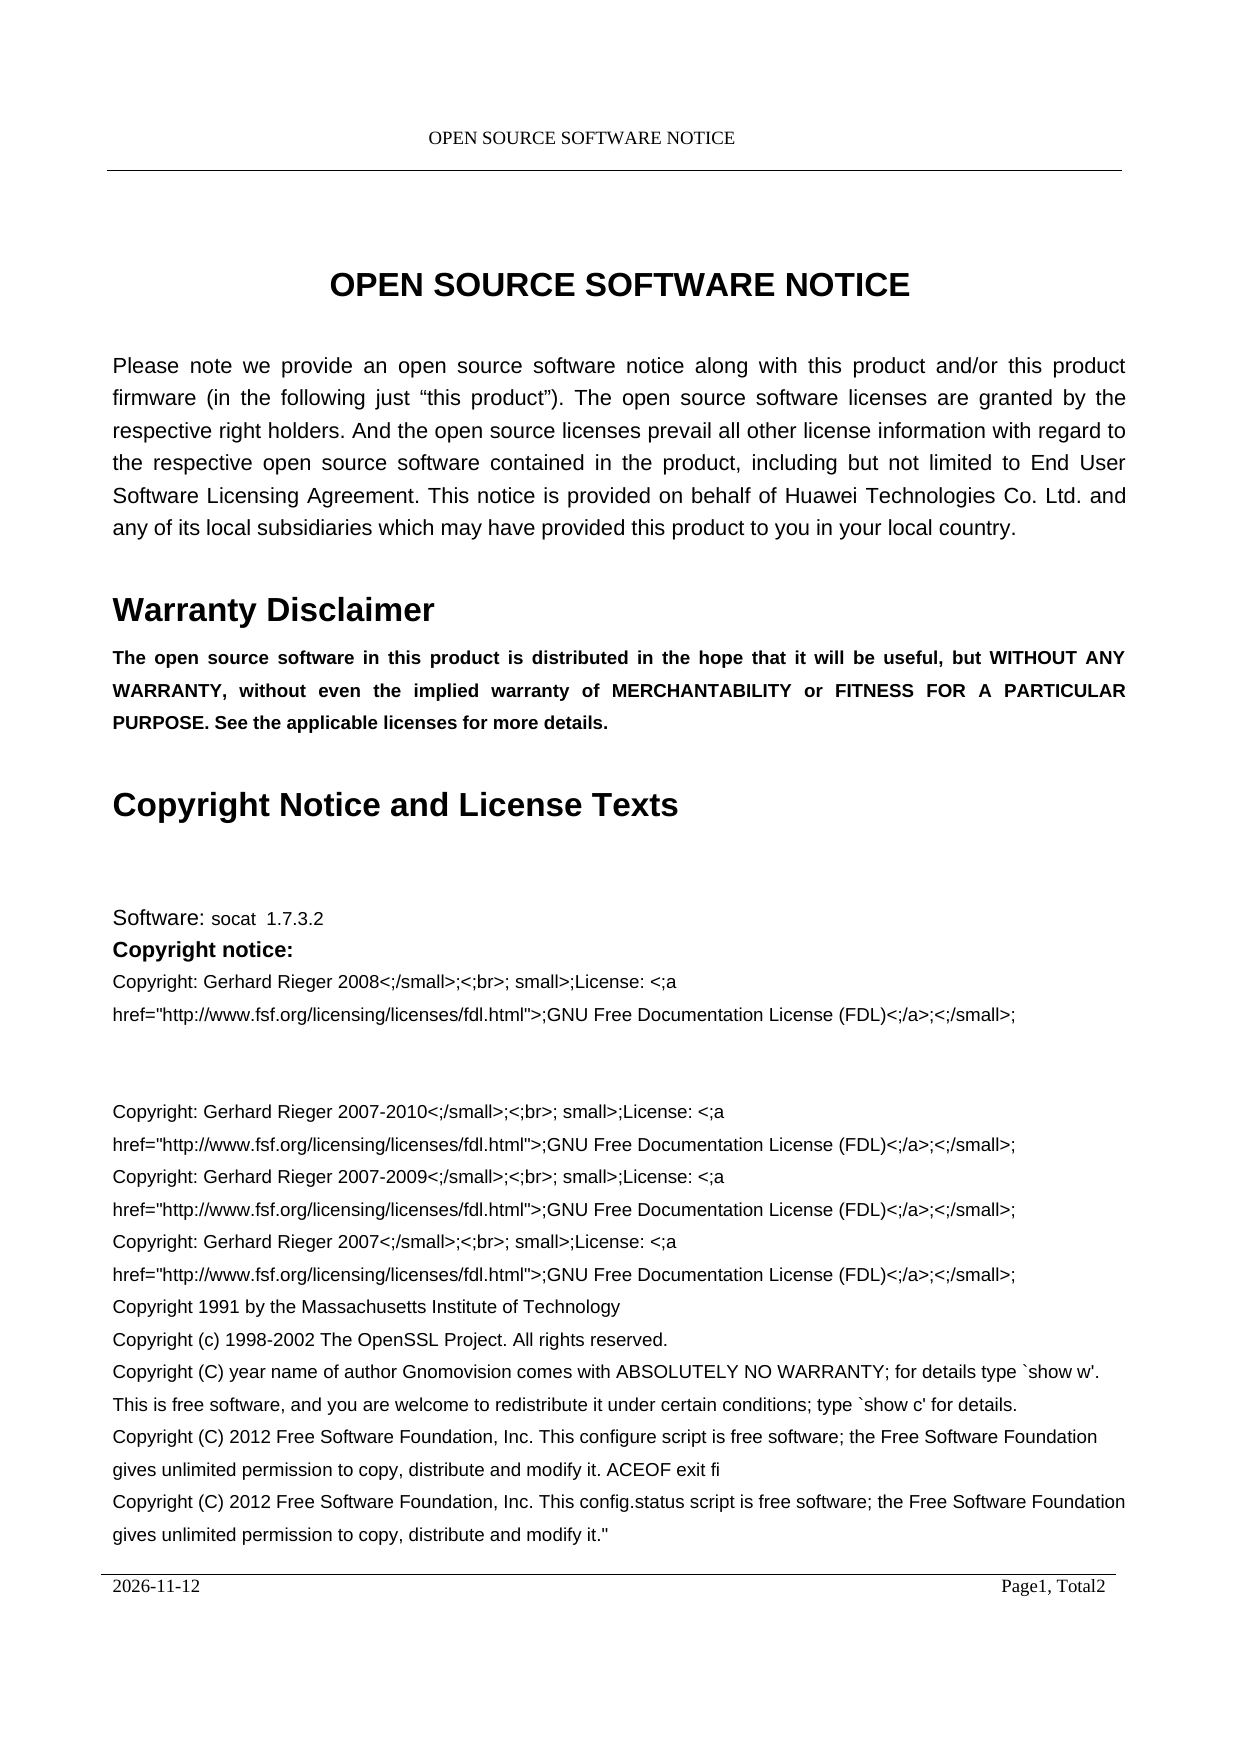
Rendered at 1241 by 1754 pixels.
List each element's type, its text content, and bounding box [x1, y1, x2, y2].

text Copyright (C) 2012 Free Software Foundation, Inc. This config.status script is free software; the Free Software Foundation gives unlimited permission to copy, distribute and modify it." [112, 1486, 1128, 1551]
text Copyright (c) 1998-2002 The OpenSSL Project. All rights reserved. [112, 1323, 1128, 1356]
text Copyright 1991 by the Massachusetts Institute of Technology [112, 1291, 1128, 1323]
text Copyright Notice and License Texts [112, 771, 1128, 836]
text The open source software in this product is distributed in the hope that it will be useful, but WITHOUT ANY WARRANTY, without even the implied warranty of MERCHANTABILITY or FITNESS FOR A PARTICULAR PURPOSE. See the applicable licenses for more details. [112, 641, 1128, 739]
text Please note we provide an open source software notice along with this product and/or this product firmware (in the following just “this product”). The open source software licenses are granted by the respective right holders. And the open source licenses prevail all other license information with regard to the respective open source software contained in the product, including but not limited to End User Software Licensing Agreement. This notice is provided on behalf of Huawei Technologies Co. Ltd. and any of its local subsidiaries which may have provided this product to you in your local country. [112, 349, 1128, 544]
text OPEN SOURCE SOFTWARE NOTICE [112, 251, 1128, 316]
text Software: socat 1.7.3.2 [112, 901, 1128, 933]
text Copyright notice: [112, 933, 1128, 966]
text Warranty Disclaimer [112, 576, 1128, 641]
text Copyright: Gerhard Rieger 2008<;/small>;<;br>; small>;License: <;a href="http://www.fsf.org/licensing/licenses/fdl.html">;GNU Free Documentation License (FDL)<;/a>;<;/small>; [112, 966, 1128, 1096]
text Copyright (C) 2012 Free Software Foundation, Inc. This configure script is free software; the Free Software Foundation gives unlimited permission to copy, distribute and modify it. ACEOF exit fi [112, 1421, 1128, 1486]
text Copyright: Gerhard Rieger 2007-2009<;/small>;<;br>; small>;License: <;a href="http://www.fsf.org/licensing/licenses/fdl.html">;GNU Free Documentation License (FDL)<;/a>;<;/small>; [112, 1161, 1128, 1226]
text Copyright: Gerhard Rieger 2007<;/small>;<;br>; small>;License: <;a href="http://www.fsf.org/licensing/licenses/fdl.html">;GNU Free Documentation License (FDL)<;/a>;<;/small>; [112, 1226, 1128, 1291]
text Copyright (C) year name of author Gnomovision comes with ABSOLUTELY NO WARRANTY; for details type `show w'. This is free software, and you are welcome to redistribute it under certain conditions; type `show c' for details. [112, 1356, 1128, 1421]
text Copyright: Gerhard Rieger 2007-2010<;/small>;<;br>; small>;License: <;a href="http://www.fsf.org/licensing/licenses/fdl.html">;GNU Free Documentation License (FDL)<;/a>;<;/small>; [112, 1096, 1128, 1161]
